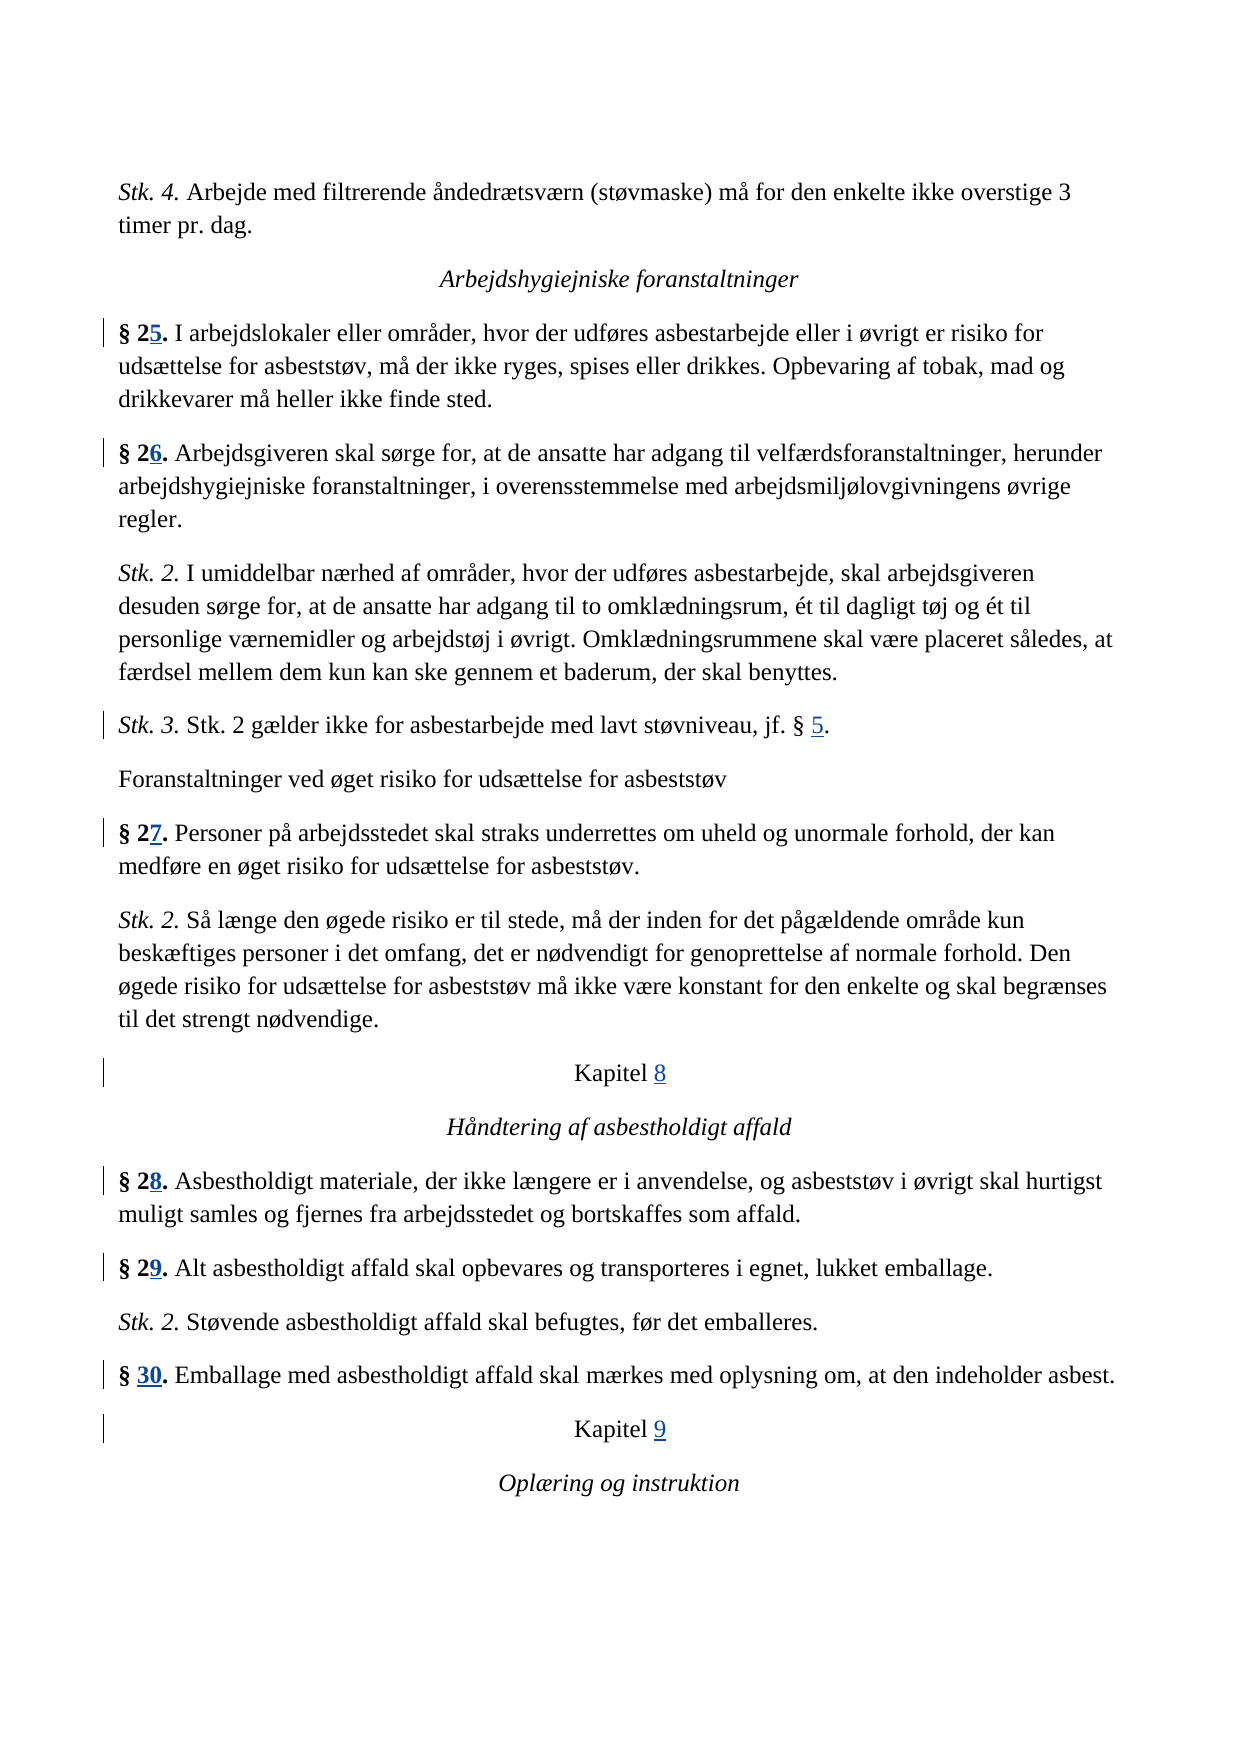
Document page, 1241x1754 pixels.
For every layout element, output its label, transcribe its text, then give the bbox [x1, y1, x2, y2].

text Kapitel [118, 1414, 1122, 1443]
text Stk. 2. Så længe den øgede risiko er til stede, må der inden for det pågældende område kun beskæftiges personer i det omfang, det er nødvendigt for genoprettelse af normale forhold. Den øgede risiko for udsættelse for asbeststøv må ikke være konstant for den enkelte og skal begrænses til det strengt nødvendige. [118, 905, 1122, 1033]
text § 2. Asbestholdigt materiale, der ikke længere er i anvendelse, og asbeststøv i øvrigt skal hurtigst muligt samles og fjernes fra arbejdsstedet og bortskaffes som affald. [118, 1166, 1122, 1228]
text Oplæring og instruktion [118, 1468, 1122, 1497]
text Håndtering af asbestholdigt affald [118, 1112, 1122, 1141]
text § 2. Alt asbestholdigt affald skal opbevares og transporteres i egnet, lukket emballage. [118, 1253, 1122, 1281]
text § 2. Arbejdsgiveren skal sørge for, at de ansatte har adgang til velfærdsforanstaltninger, herunder arbejdshygiejniske foranstaltninger, i overensstemmelse med arbejdsmiljølovgivningens øvrige regler. [118, 438, 1122, 533]
text Stk. 2. Støvende asbestholdigt affald skal befugtes, før det emballeres. [118, 1307, 1122, 1335]
text § 2. Personer på arbejdsstedet skal straks underrettes om uheld og unormale forhold, der kan medføre en øget risiko for udsættelse for asbeststøv. [118, 818, 1122, 880]
text Foranstaltninger ved øget risiko for udsættelse for asbeststøv [118, 764, 1122, 793]
text Stk. 4. Arbejde med filtrerende åndedrætsværn (støvmaske) må for den enkelte ikke overstige 3 timer pr. dag. [118, 177, 1122, 239]
text Kapitel [118, 1058, 1122, 1087]
text Stk. 2. I umiddelbar nærhed af områder, hvor der udføres asbestarbejde, skal arbejdsgiveren desuden sørge for, at de ansatte har adgang til to omklædningsrum, ét til dagligt tøj og ét til personlige værnemidler og arbejdstøj i øvrigt. Omklædningsrummene skal være placeret således, at færdsel mellem dem kun kan ske gennem et baderum, der skal benyttes. [118, 558, 1122, 686]
text Arbejdshygiejniske foranstaltninger [118, 264, 1122, 293]
text § . Emballage med asbestholdigt affald skal mærkes med oplysning om, at den indeholder asbest. [118, 1360, 1122, 1389]
text § 2. I arbejdslokaler eller områder, hvor der udføres asbestarbejde eller i øvrigt er risiko for udsættelse for asbeststøv, må der ikke ryges, spises eller drikkes. Opbevaring af tobak, mad og drikkevarer må heller ikke finde sted. [118, 318, 1122, 413]
text Stk. 3. Stk. 2 gælder ikke for asbestarbejde med lavt støvniveau, jf. § . [118, 711, 1122, 739]
